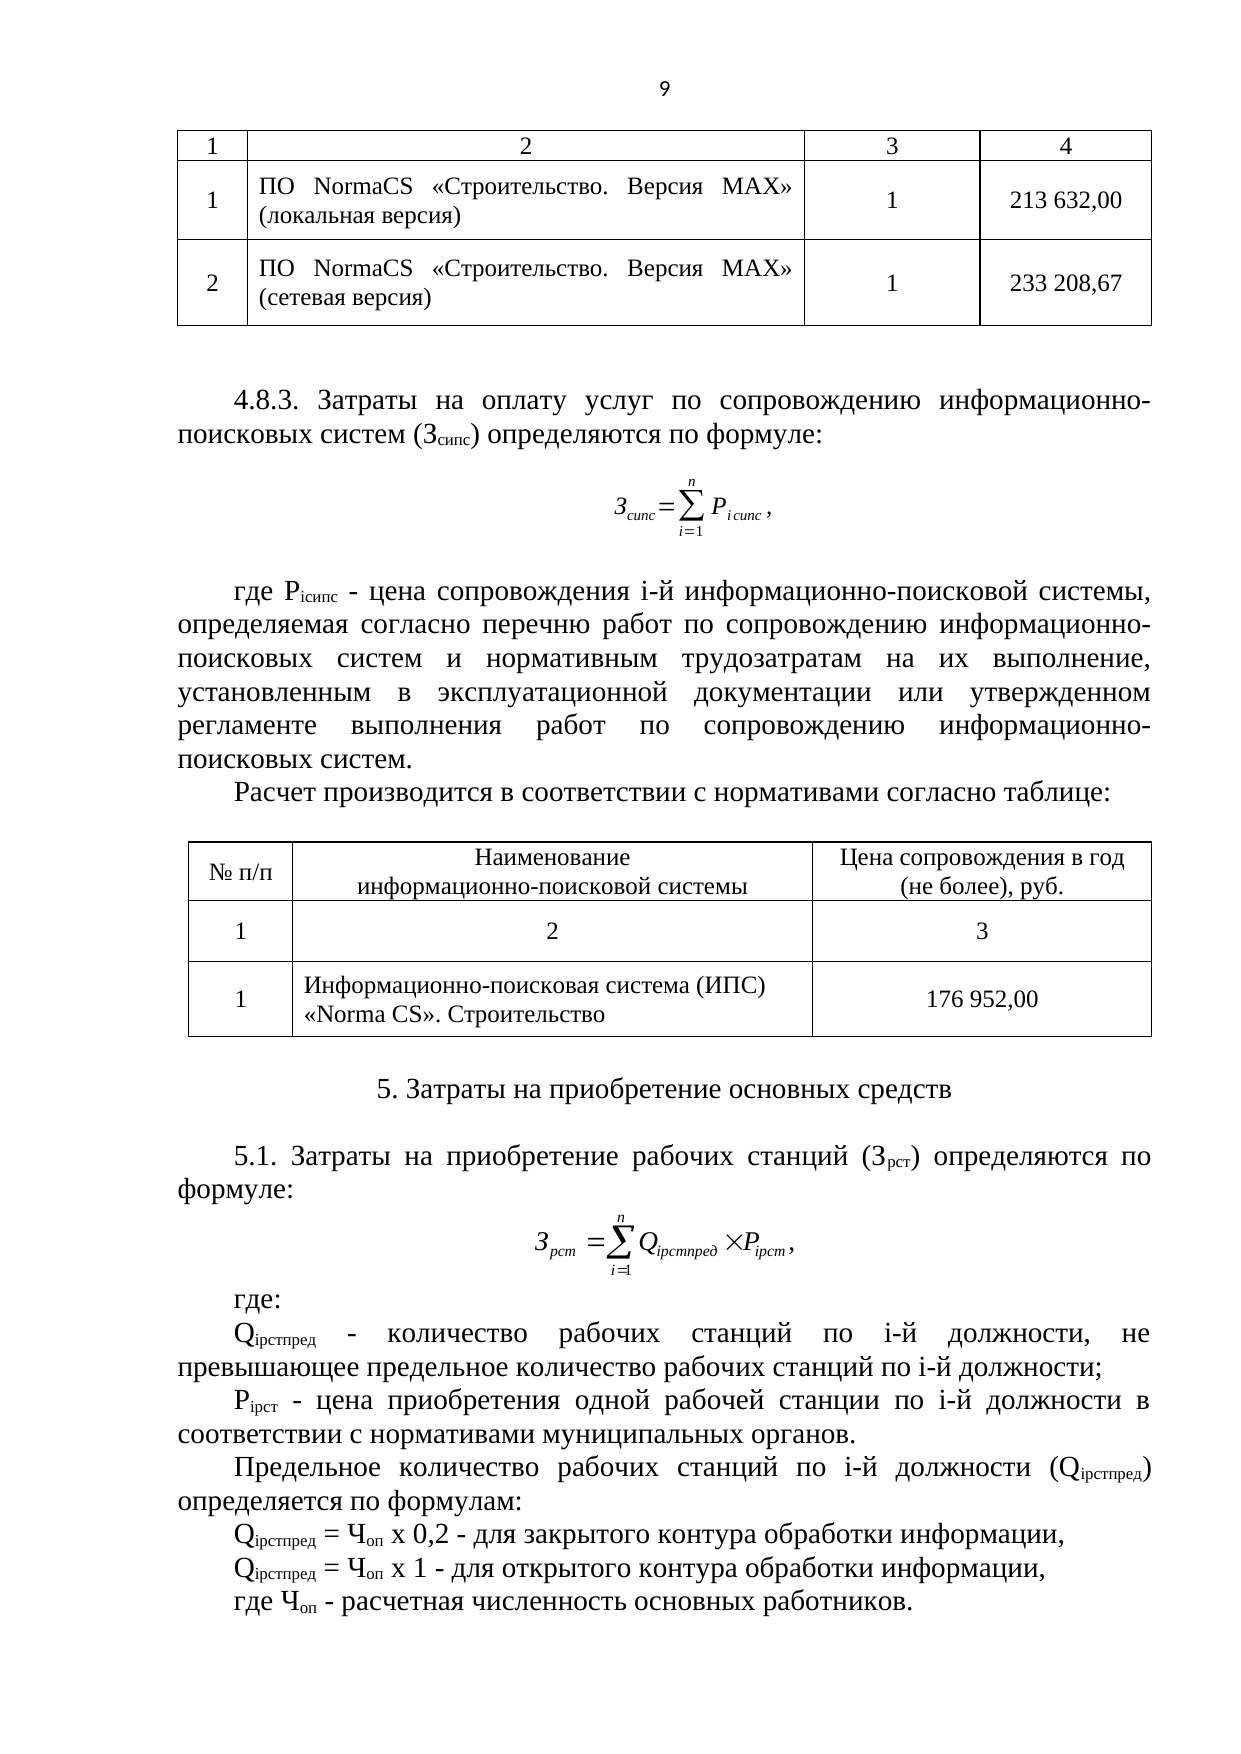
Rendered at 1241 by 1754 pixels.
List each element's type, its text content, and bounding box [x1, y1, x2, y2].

table_cell 2 [178, 240, 247, 325]
table_header Наименование информационно-поисковой системы [293, 843, 812, 900]
table_cell 4 [981, 131, 1151, 160]
text где Чоп - расчетная численность основных работников. [177, 1583, 1152, 1617]
table_cell 2 [293, 901, 812, 961]
text Piрст - цена приобретения одной рабочей станции по i-й должности в соответствии с нормативами муниципальных органов. [177, 1382, 1152, 1449]
title 5. Затраты на приобретение основных средств [177, 1071, 1152, 1104]
table_cell 1 [805, 161, 979, 239]
table_cell 1 [189, 962, 292, 1036]
table_header № п/п [189, 843, 292, 900]
table_cell 3 [805, 131, 979, 160]
table_cell 3 [813, 901, 1151, 961]
table_cell ПО NormaCS «Строительство. Версия МАХ» (сетевая версия) [248, 240, 804, 325]
table_header Цена сопровождения в год (не более), руб. [813, 843, 900, 900]
text 5.1. Затраты на приобретение рабочих станций (Зрст) определяются по формуле: [177, 1138, 1152, 1205]
text Предельное количество рабочих станций по i-й должности (Qiрстпред) определяется по формулам: [177, 1449, 1152, 1516]
table_cell 2 [248, 131, 804, 160]
table_header Цена сопровождения в год (не более), руб. [1064, 843, 1151, 900]
text где Piсипс - цена сопровождения i-й информационно-поисковой системы, определяемая согласно перечню работ по сопровождению информационно-поисковых систем и нормативным трудозатратам на их выполнение, установленным в эксплуатационной документации или утвержденном регламенте выполнения работ по сопровождению информационно-поисковых систем. [177, 573, 1152, 774]
table_cell 233 208,67 [981, 240, 1151, 325]
text Qiрстпред = Чоп x 1 - для открытого контура обработки информации, [177, 1550, 1152, 1583]
table_cell 1 [178, 161, 247, 239]
table_cell 1 [189, 901, 292, 961]
text Qiрстпред = Чоп x 0,2 - для закрытого контура обработки информации, [177, 1516, 1152, 1550]
table_cell Информационно-поисковая система (ИПС) «Norma CS». Строительство [293, 962, 812, 1036]
text Расчет производится в соответствии с нормативами согласно таблице: [177, 774, 1152, 808]
text 4.8.3. Затраты на оплату услуг по сопровождению информационно-поисковых систем (Зсипс) определяются по формуле: [177, 382, 1152, 449]
text где: [177, 1282, 1152, 1315]
table_cell 1 [805, 240, 979, 325]
table_cell 1 [178, 131, 247, 160]
text Qiрстпред - количество рабочих станций по i-й должности, не превышающее предельное количество рабочих станций по i-й должности; [177, 1315, 1152, 1382]
table_cell 213 632,00 [981, 161, 1151, 239]
table_cell ПО NormaCS «Строительство. Версия МАХ» (локальная версия) [248, 161, 804, 239]
table_cell 176 952,00 [813, 962, 1151, 1036]
